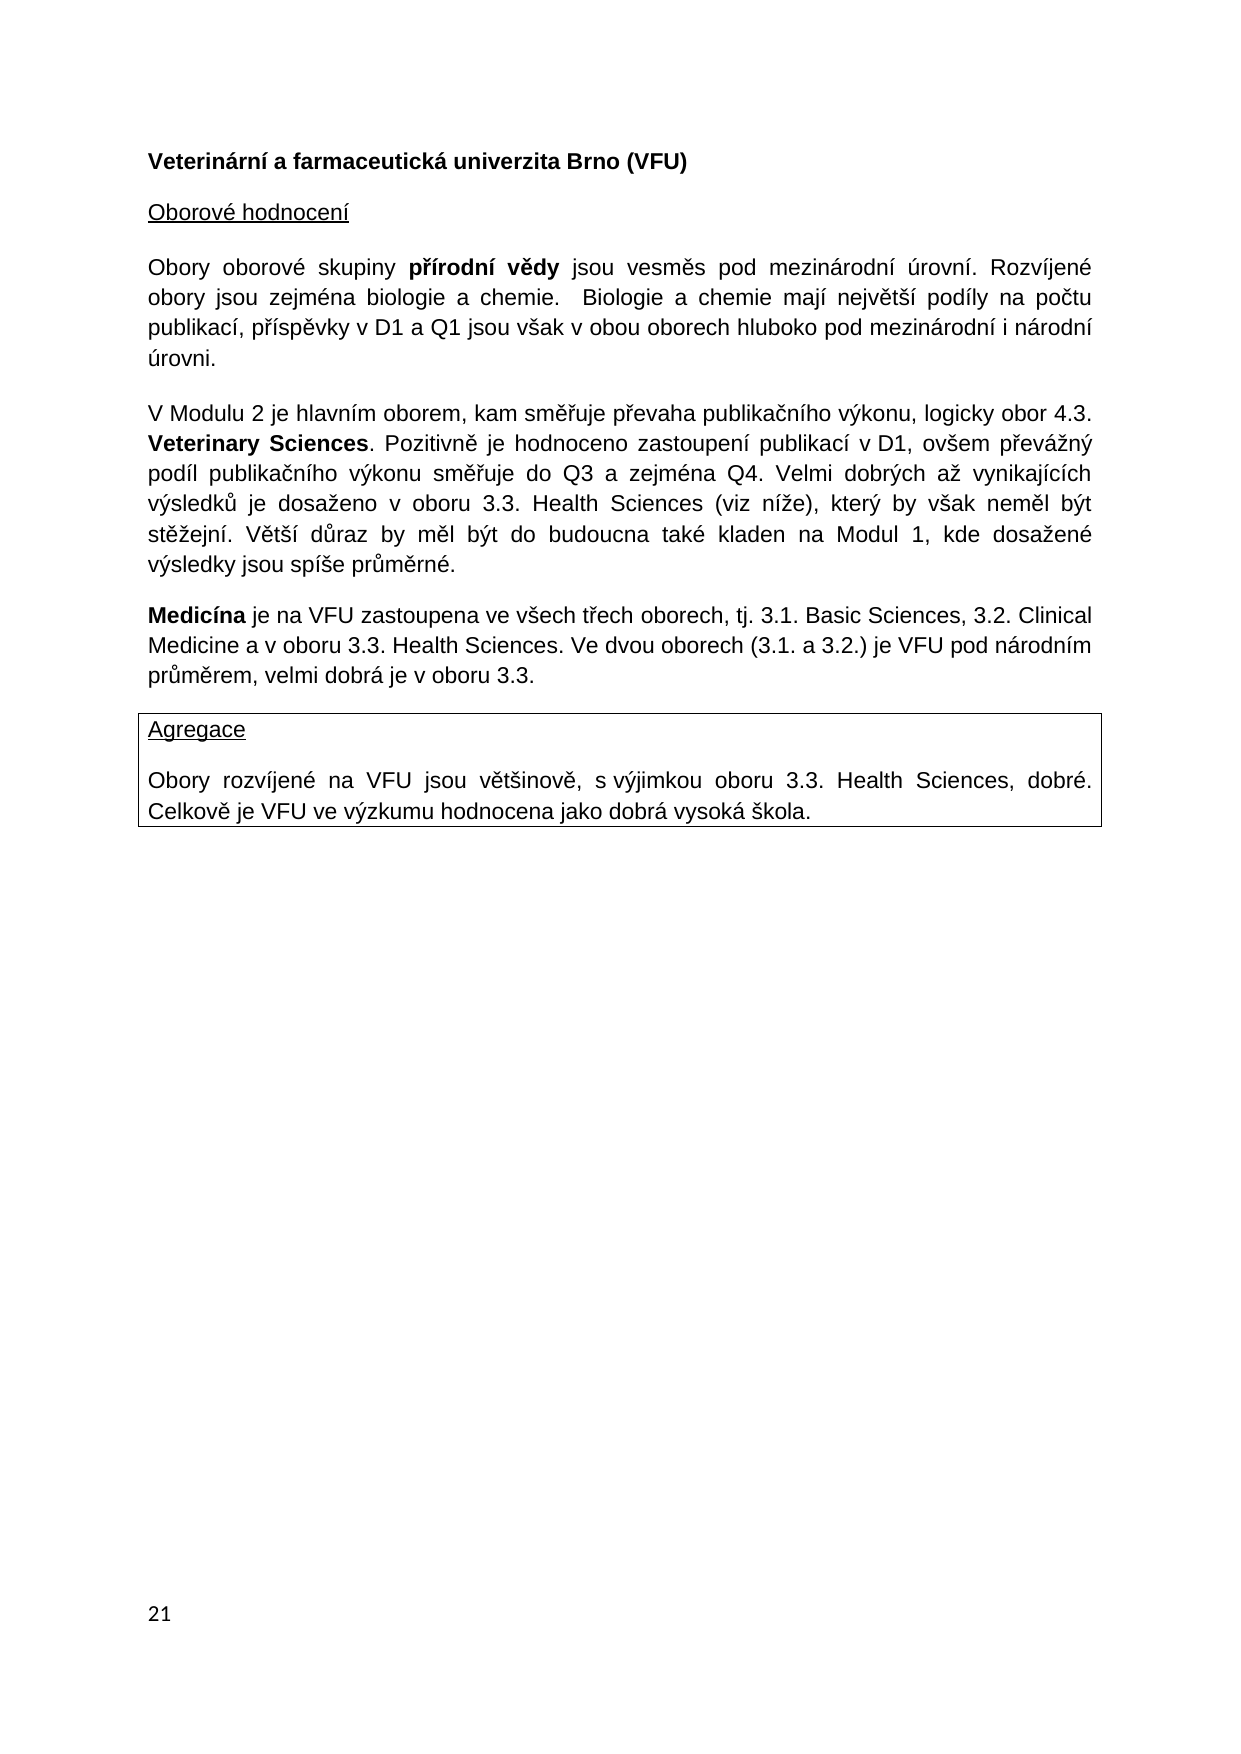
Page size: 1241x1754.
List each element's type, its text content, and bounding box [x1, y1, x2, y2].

text V Modulu 2 je hlavním oborem, kam směřuje převaha publikačního výkonu, logicky obor 4.3. Veterinary Sciences. Pozitivně je hodnoceno zastoupení publikací v D1, ovšem převážný podíl publikačního výkonu směřuje do Q3 a zejména Q4. Velmi dobrých až vynikajících výsledků je dosaženo v oboru 3.3. Health Sciences (viz níže), který by však neměl být stěžejní. Větší důraz by měl být do budoucna také kladen na Modul 1, kde dosažené výsledky jsou spíše průměrné. [148, 400, 1093, 577]
text Veterinární a farmaceutická univerzita Brno (VFU) [148, 148, 1093, 174]
text Obory rozvíjené na VFU jsou většinově, s výjimkou oboru 3.3. Health Sciences, dobré. Celkově je VFU ve výzkumu hodnocena jako dobrá vysoká škola. [139, 764, 1101, 826]
text Oborové hodnocení [148, 199, 1093, 225]
text Agregace [139, 714, 1101, 743]
text Obory oborové skupiny přírodní vědy jsou vesměs pod mezinárodní úrovní. Rozvíjené obory jsou zejména biologie a chemie. Biologie a chemie mají největší podíly na počtu publikací, příspěvky v D1 a Q1 jsou však v obou oborech hluboko pod mezinárodní i národní úrovni. [148, 254, 1093, 371]
text Medicína je na VFU zastoupena ve všech třech oborech, tj. 3.1. Basic Sciences, 3.2. Clinical Medicine a v oboru 3.3. Health Sciences. Ve dvou oborech (3.1. a 3.2.) je VFU pod národním průměrem, velmi dobrá je v oboru 3.3. [148, 602, 1093, 688]
